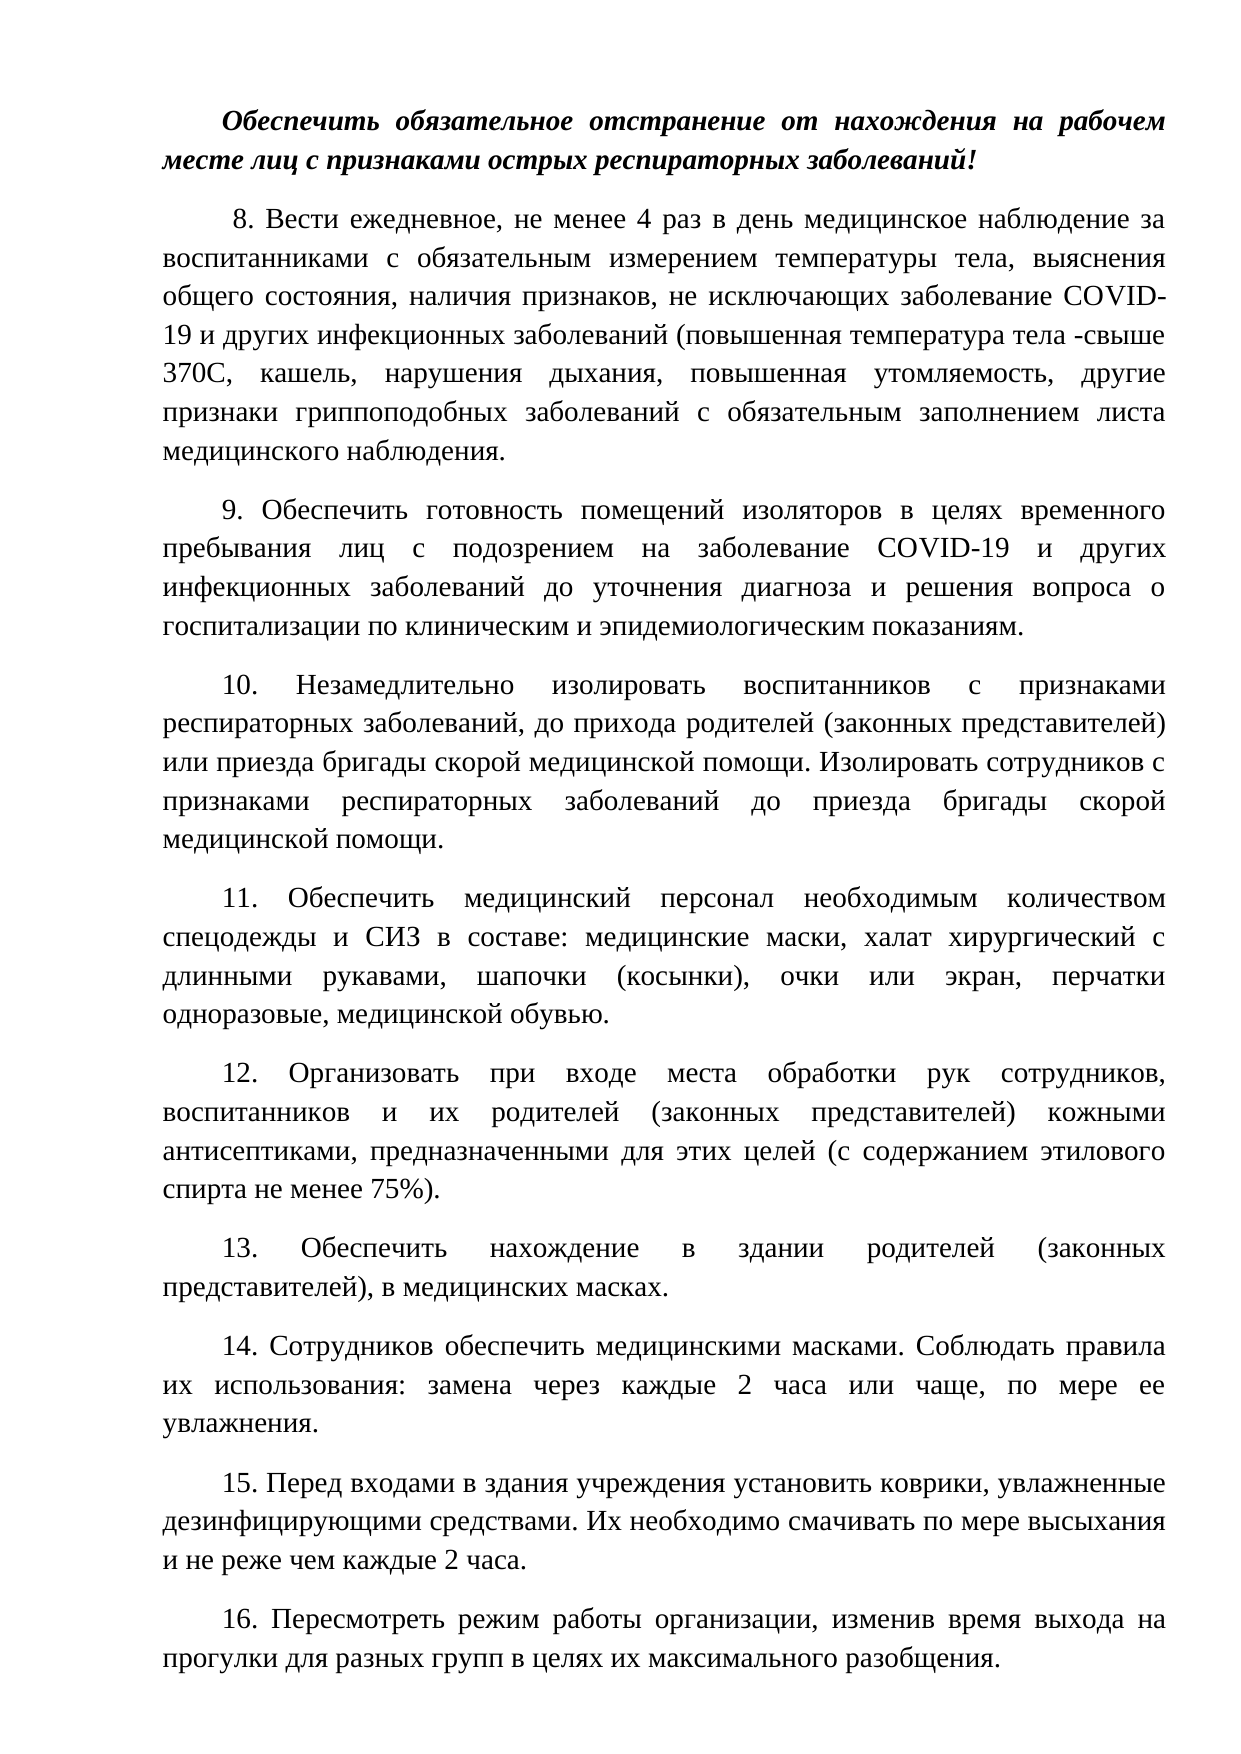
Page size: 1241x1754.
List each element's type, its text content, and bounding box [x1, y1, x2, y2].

text 14. Сотрудников обеспечить медицинскими масками. Соблюдать правила их использования: замена через каждые 2 часа или чаще, по мере ее увлажнения. [162, 1328, 1167, 1439]
text Обеспечить обязательное отстранение от нахождения на рабочем месте лиц с признаками острых респираторных заболеваний! [162, 103, 1167, 176]
text 16. Пересмотреть режим работы организации, изменив время выхода на прогулки для разных групп в целях их максимального разобщения. [162, 1601, 1167, 1673]
text 15. Перед входами в здания учреждения установить коврики, увлажненные дезинфицирующими средствами. Их необходимо смачивать по мере высыхания и не реже чем каждые 2 часа. [162, 1465, 1167, 1576]
text 13. Обеспечить нахождение в здании родителей (законных представителей), в медицинских масках. [162, 1231, 1167, 1303]
text 12. Организовать при входе места обработки рук сотрудников, воспитанников и их родителей (законных представителей) кожными антисептиками, предназначенными для этих целей (с содержанием этилового спирта не менее 75%). [162, 1056, 1167, 1205]
text 8. Вести ежедневное, не менее 4 раз в день медицинское наблюдение за воспитанниками с обязательным измерением температуры тела, выяснения общего состояния, наличия признаков, не исключающих заболевание СОVID-19 и других инфекционных заболеваний (повышенная температура тела -свыше 370С, кашель, нарушения дыхания, повышенная утомляемость, другие признаки гриппоподобных заболеваний с обязательным заполнением листа медицинского наблюдения. [162, 201, 1167, 466]
text 9. Обеспечить готовность помещений изоляторов в целях временного пребывания лиц с подозрением на заболевание СОVID-19 и других инфекционных заболеваний до уточнения диагноза и решения вопроса о госпитализации по клиническим и эпидемиологическим показаниям. [162, 492, 1167, 641]
text 11. Обеспечить медицинский персонал необходимым количеством спецодежды и СИЗ в составе: медицинские маски, халат хирургический с длинными рукавами, шапочки (косынки), очки или экран, перчатки одноразовые, медицинской обувью. [162, 881, 1167, 1030]
text 10. Незамедлительно изолировать воспитанников с признаками респираторных заболеваний, до прихода родителей (законных представителей) или приезда бригады скорой медицинской помощи. Изолировать сотрудников с признаками респираторных заболеваний до приезда бригады скорой медицинской помощи. [162, 667, 1167, 855]
